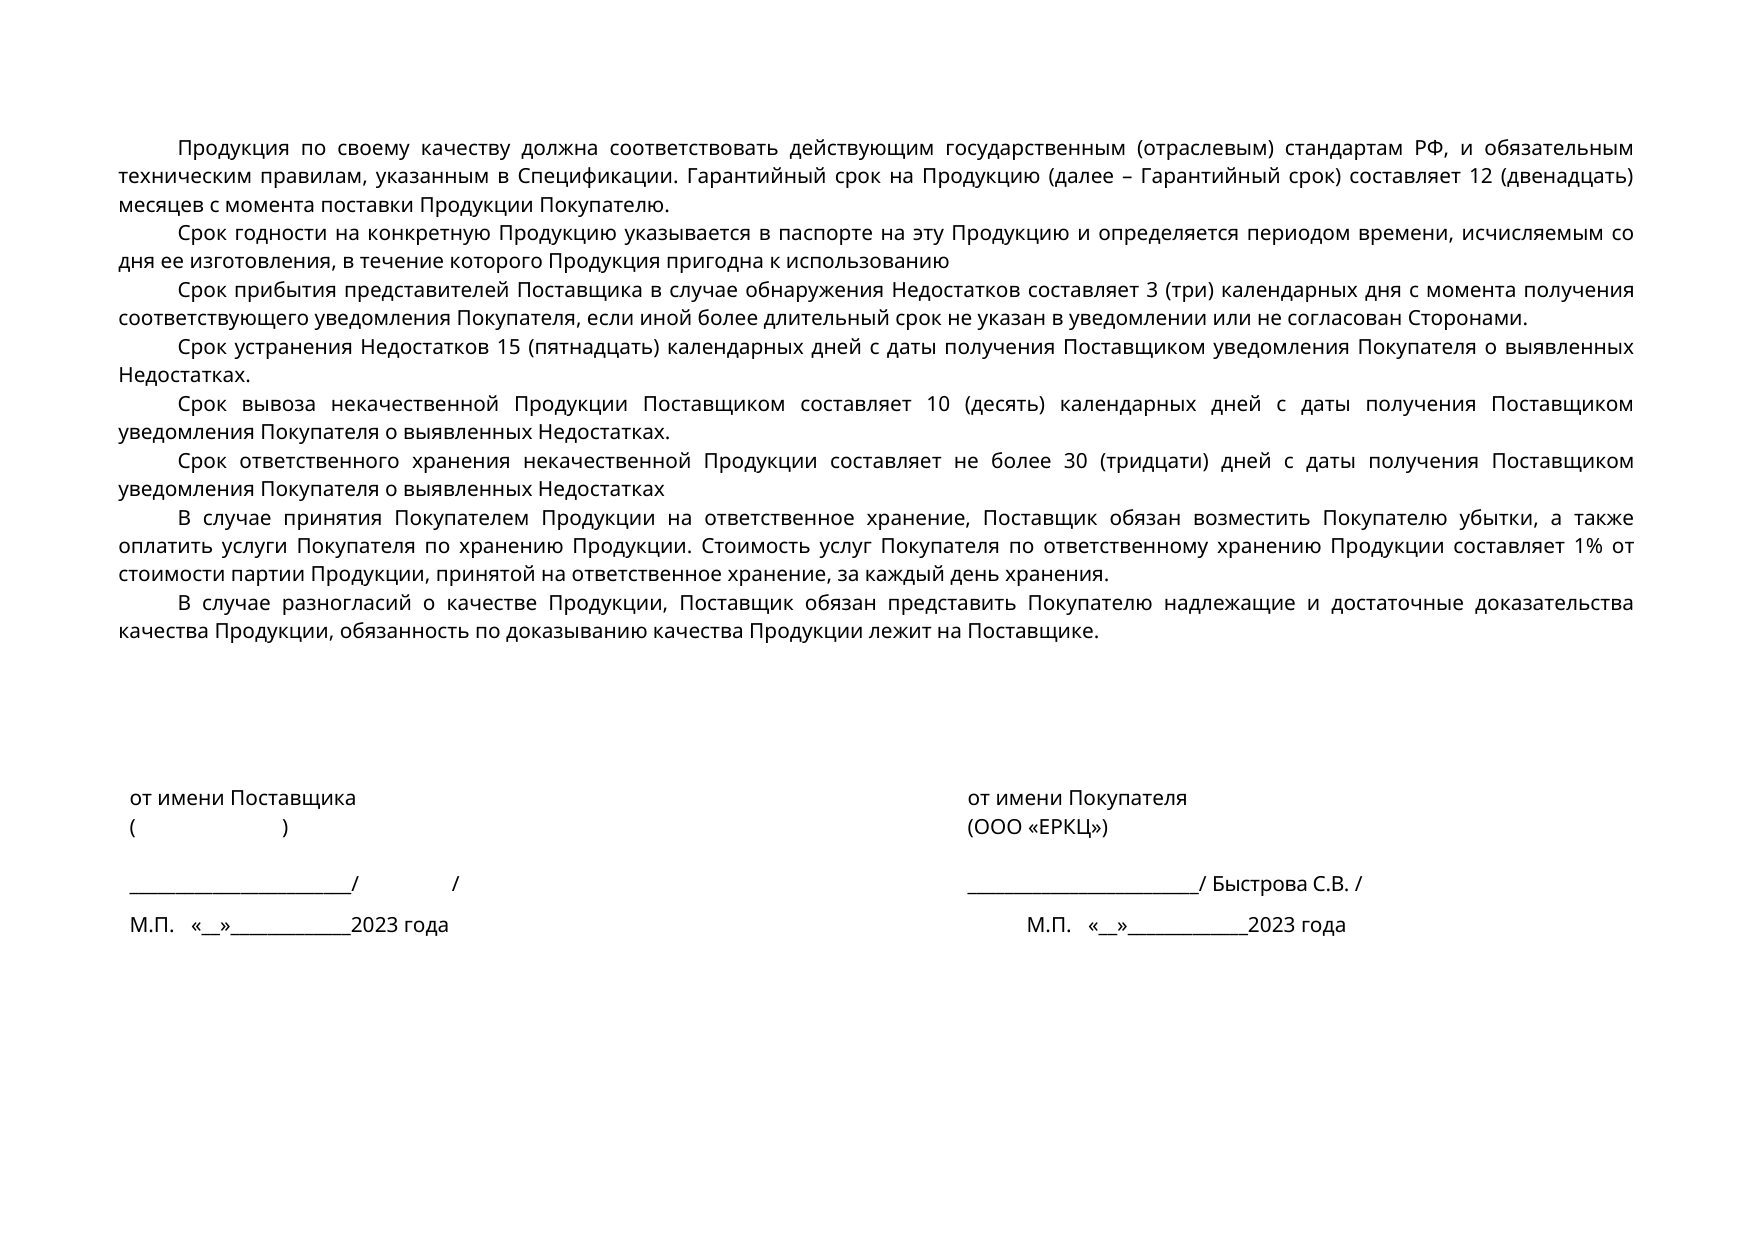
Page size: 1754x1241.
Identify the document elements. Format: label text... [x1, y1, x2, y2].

table_header от имени Поставщика ( ) [118, 784, 956, 840]
text Срок вывоза некачественной Продукции Поставщиком составляет 10 (десять) календарных дней с даты получения Поставщиком уведомления Покупателя о выявленных Недостатках. [118, 389, 1636, 446]
text Срок устранения Недостатков 15 (пятнадцать) календарных дней с даты получения Поставщиком уведомления Покупателя о выявленных Недостатках. [118, 332, 1636, 389]
table_cell _________________________/ Быстрова С.В. / М.П. «__»_____________2023 года [956, 840, 1488, 967]
text В случае разногласий о качестве Продукции, Поставщик обязан представить Покупателю надлежащие и достаточные доказательства качества Продукции, обязанность по доказыванию качества Продукции лежит на Поставщике. [118, 588, 1636, 645]
table_cell ________________________/ / М.П. «__»_____________2023 года [118, 840, 956, 967]
text В случае принятия Покупателем Продукции на ответственное хранение, Поставщик обязан возместить Покупателю убытки, а также оплатить услуги Покупателя по хранению Продукции. Стоимость услуг Покупателя по ответственному хранению Продукции составляет 1% от стоимости партии Продукции, принятой на ответственное хранение, за каждый день хранения. [118, 503, 1636, 588]
text Продукция по своему качеству должна соответствовать действующим государственным (отраслевым) стандартам РФ, и обязательным техническим правилам, указанным в Спецификации. Гарантийный срок на Продукцию (далее – Гарантийный срок) составляет 12 (двенадцать) месяцев с момента поставки Продукции Покупателю. [118, 133, 1636, 218]
text Срок годности на конкретную Продукцию указывается в паспорте на эту Продукцию и определяется периодом времени, исчисляемым со дня ее изготовления, в течение которого Продукция пригодна к использованию [118, 218, 1636, 275]
text Срок ответственного хранения некачественной Продукции составляет не более 30 (тридцати) дней с даты получения Поставщиком уведомления Покупателя о выявленных Недостатках [118, 446, 1636, 503]
table_header от имени Покупателя (ООО «ЕРКЦ») [956, 784, 1488, 840]
text Срок прибытия представителей Поставщика в случае обнаружения Недостатков составляет 3 (три) календарных дня с момента получения соответствующего уведомления Покупателя, если иной более длительный срок не указан в уведомлении или не согласован Сторонами. [118, 275, 1636, 332]
